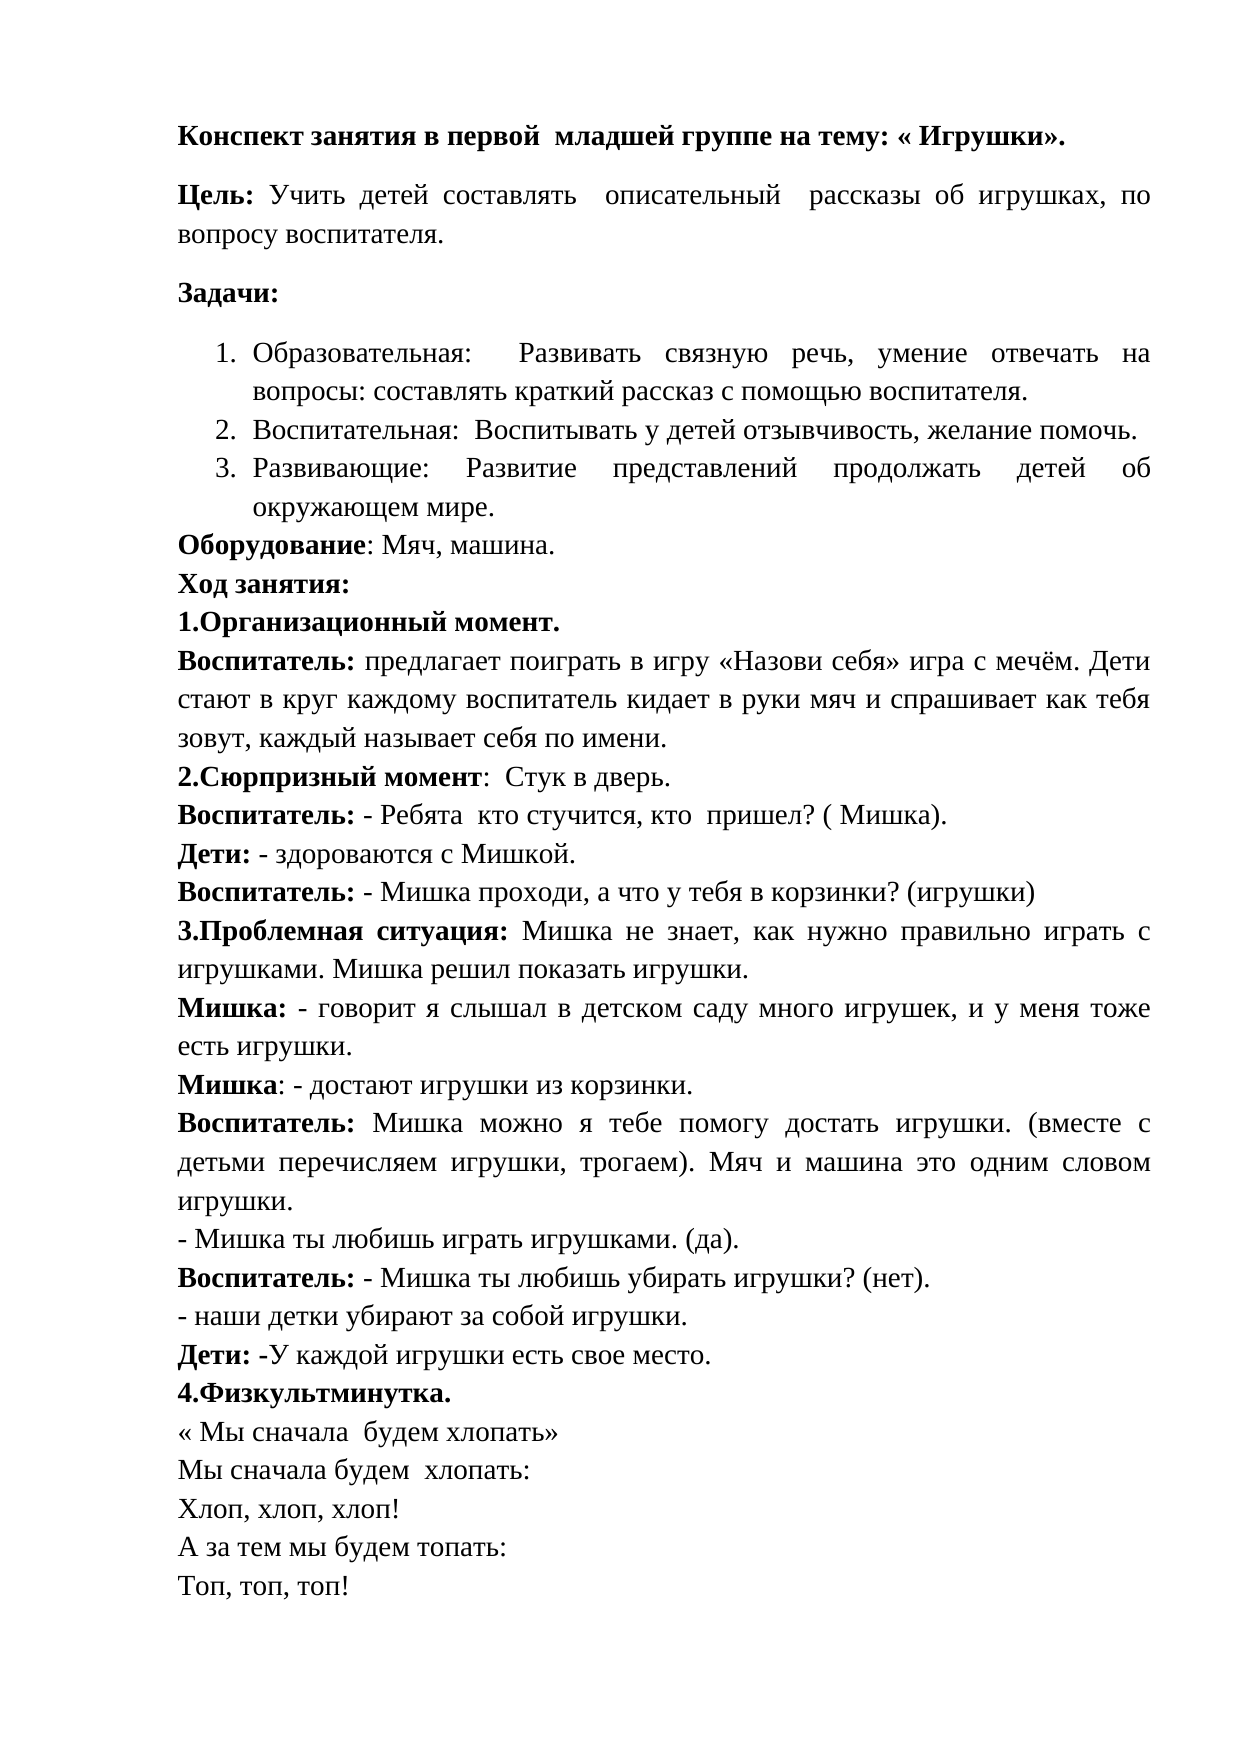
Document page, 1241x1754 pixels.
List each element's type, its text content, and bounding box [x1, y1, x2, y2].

list 1.Организационный момент. [177, 604, 1152, 638]
text Задачи: [177, 275, 1152, 309]
list Развивающие: Развитие представлений продолжать детей об окружающем мире. [215, 450, 1152, 522]
list - наши детки убирают за собой игрушки. [177, 1298, 1152, 1332]
list - Мишка ты любишь играть игрушками. (да). [177, 1221, 1152, 1255]
list 3.Проблемная ситуация: Мишка не знает, как нужно правильно играть с игрушками. Мишка решил показать игрушки. [177, 913, 1152, 985]
list « Мы сначала будем хлопать» [177, 1414, 1152, 1447]
list Хлоп, хлоп, хлоп! [177, 1491, 1152, 1524]
list Воспитатель: - Ребята кто стучится, кто пришел? ( Мишка). [177, 797, 1152, 831]
list Образовательная: Развивать связную речь, умение отвечать на вопросы: составлять краткий рассказ с помощью воспитателя. [215, 335, 1152, 407]
list Воспитательная: Воспитывать у детей отзывчивость, желание помочь. [215, 412, 1152, 445]
text Цель: Учить детей составлять описательный рассказы об игрушках, по вопросу воспитателя. [177, 177, 1152, 249]
list Дети: -У каждой игрушки есть свое место. [177, 1337, 1152, 1370]
list А за тем мы будем топать: [177, 1529, 1152, 1563]
list Оборудование: Мяч, машина. [177, 527, 1152, 561]
list Воспитатель: - Мишка ты любишь убирать игрушки? (нет). [177, 1260, 1152, 1293]
list Дети: - здороваются с Мишкой. [177, 836, 1152, 869]
list Воспитатель: Мишка можно я тебе помогу достать игрушки. (вместе с детьми перечисляем игрушки, трогаем). Мяч и машина это одним словом игрушки. [177, 1106, 1152, 1216]
list Воспитатель: - Мишка проходи, а что у тебя в корзинки? (игрушки) [177, 874, 1152, 908]
list Мишка: - достают игрушки из корзинки. [177, 1067, 1152, 1101]
list 4.Физкультминутка. [177, 1375, 1152, 1409]
list Мы сначала будем хлопать: [177, 1452, 1152, 1486]
list Воспитатель: предлагает поиграть в игру «Назови себя» игра с мечём. Дети стают в круг каждому воспитатель кидает в руки мяч и спрашивает как тебя зовут, каждый называет себя по имени. [177, 643, 1152, 754]
list 2.Сюрпризный момент: Стук в дверь. [177, 759, 1152, 792]
list Топ, топ, топ! [177, 1568, 1152, 1602]
list Мишка: - говорит я слышал в детском саду много игрушек, и у меня тоже есть игрушки. [177, 990, 1152, 1062]
list Ход занятия: [177, 566, 1152, 599]
text Конспект занятия в первой младшей группе на тему: « Игрушки». [177, 118, 1152, 152]
